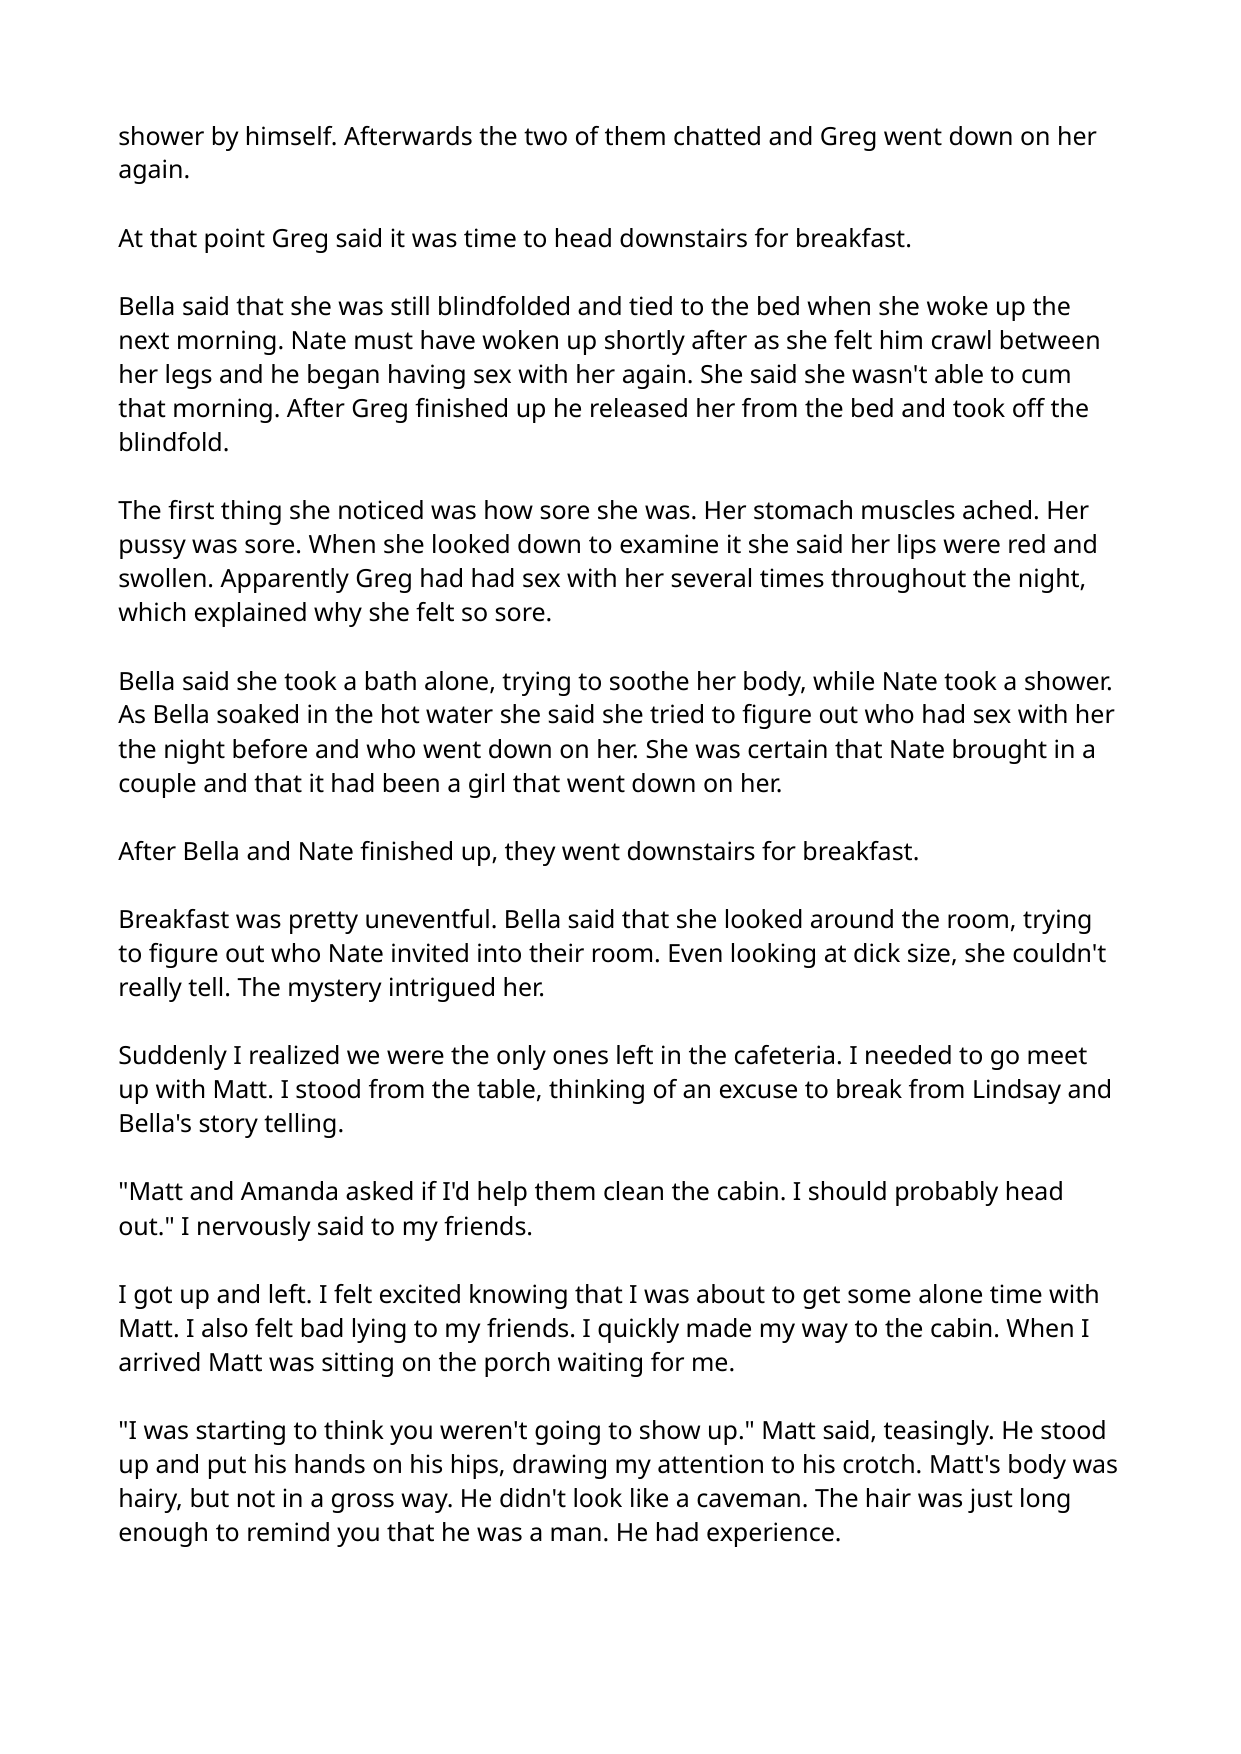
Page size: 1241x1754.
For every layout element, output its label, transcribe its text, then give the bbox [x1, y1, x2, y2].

text At that point Greg said it was time to head downstairs for breakfast. [118, 220, 1122, 254]
text Suddenly I realized we were the only ones left in the cafeteria. I needed to go meet up with Matt. I stood from the table, thinking of an excuse to break from Lindsay and Bella's story telling. [118, 1038, 1122, 1140]
text The first thing she noticed was how sore she was. Her stomach muscles ached. Her pussy was sore. When she looked down to examine it she said her lips were red and swollen. Apparently Greg had had sex with her several times throughout the night, which explained why she felt so sore. [118, 493, 1122, 629]
text Breakfast was pretty uneventful. Bella said that she looked around the room, trying to figure out who Nate invited into their room. Even looking at dick size, she couldn't really tell. The mystery intrigued her. [118, 902, 1122, 1004]
text Bella said that she was still blindfolded and tied to the bed when she woke up the next morning. Nate must have woken up shortly after as she felt him crawl between her legs and he began having sex with her again. She said she wasn't able to cum that morning. After Greg finished up he released her from the bed and took off the blindfold. [118, 288, 1122, 459]
text After Bella and Nate finished up, they went downstairs for breakfast. [118, 833, 1122, 867]
text Bella said she took a bath alone, trying to soothe her body, while Nate took a shower. As Bella soaked in the hot water she said she tried to figure out who had sex with her the night before and who went down on her. She was certain that Nate brought in a couple and that it had been a girl that went down on her. [118, 663, 1122, 799]
text I got up and left. I felt excited knowing that I was about to get some alone time with Matt. I also felt bad lying to my friends. I quickly made my way to the cabin. When I arrived Matt was sitting on the porch waiting for me. [118, 1276, 1122, 1378]
text "I was starting to think you weren't going to show up." Matt said, teasingly. He stood up and put his hands on his hips, drawing my attention to his crotch. Matt's body was hairy, but not in a gross way. He didn't look like a caveman. The hair was just long enough to remind you that he was a man. He had experience. [118, 1412, 1122, 1549]
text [118, 118, 1122, 186]
text "Matt and Amanda asked if I'd help them clean the cabin. I should probably head out." I nervously said to my friends. [118, 1174, 1122, 1242]
